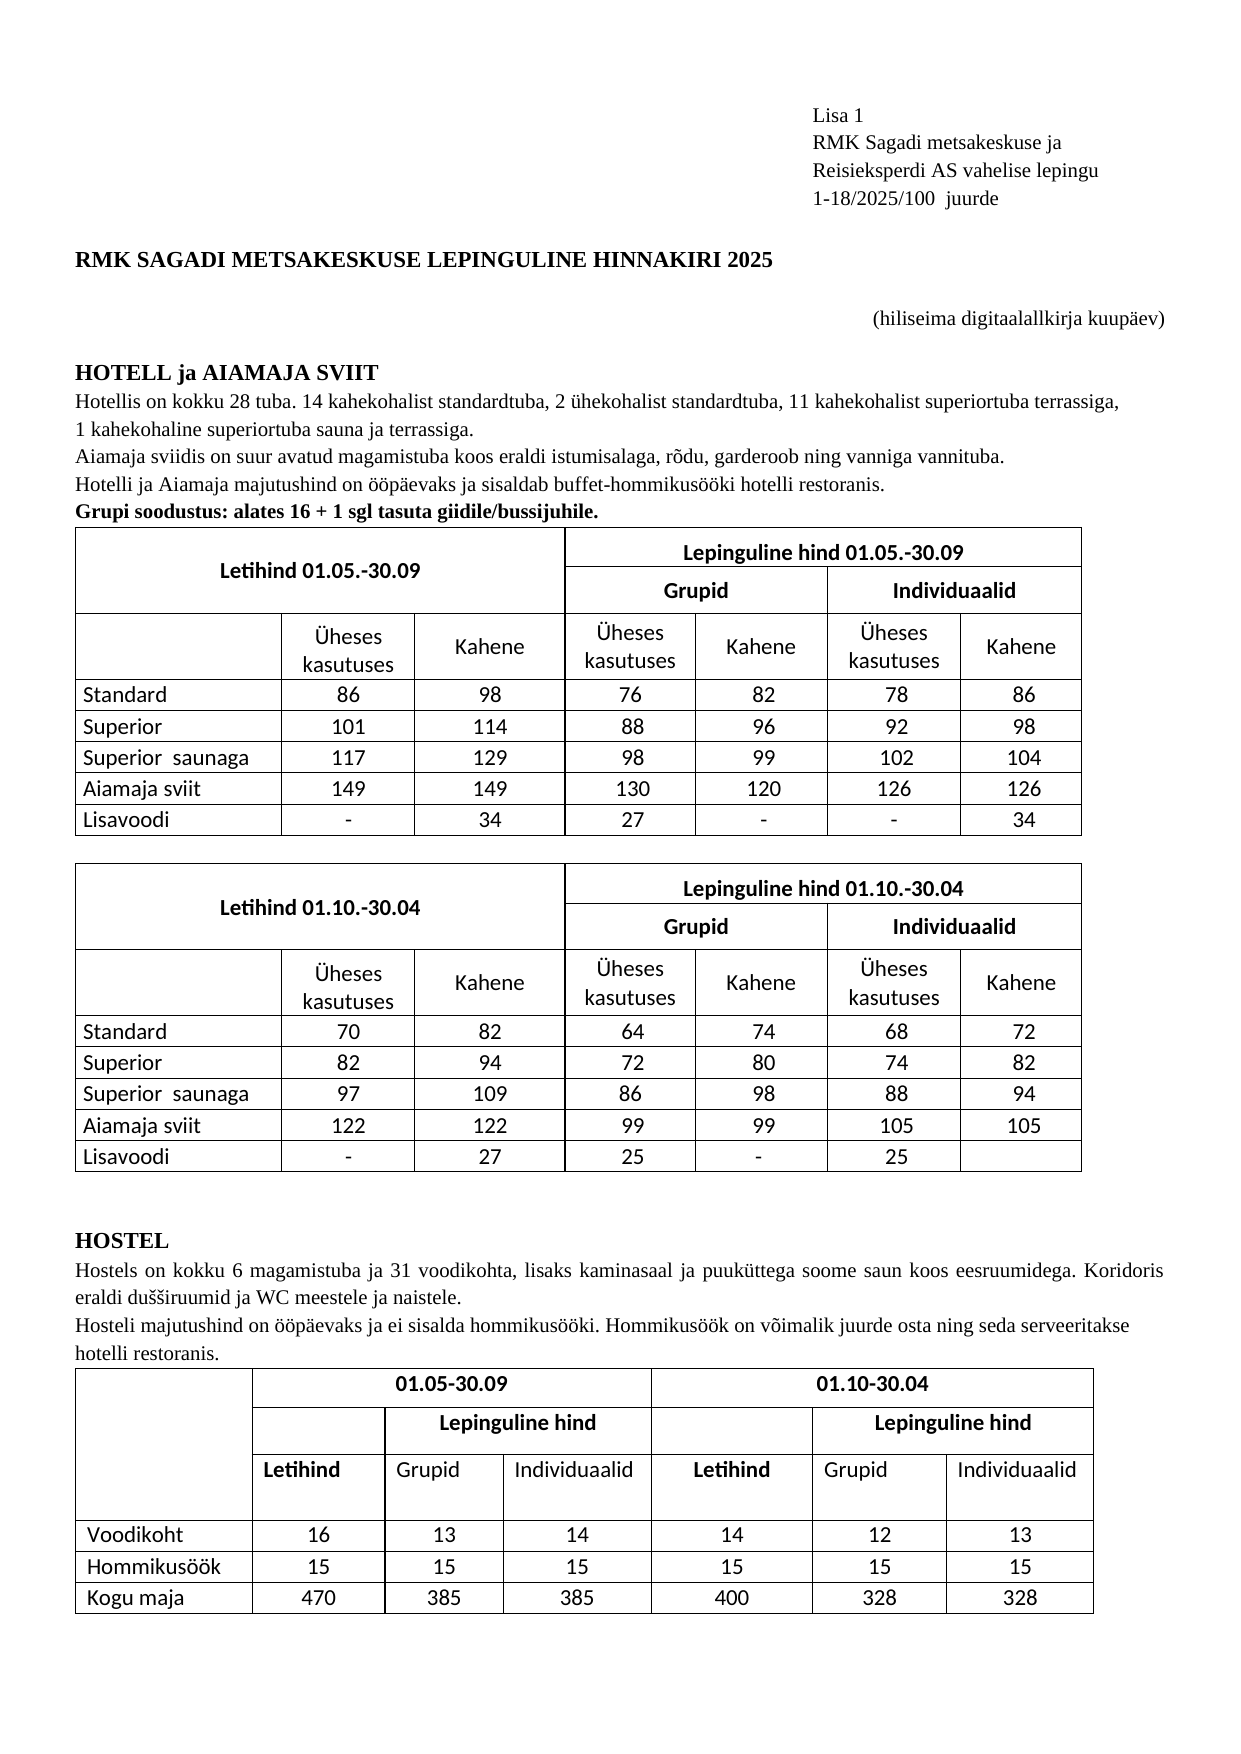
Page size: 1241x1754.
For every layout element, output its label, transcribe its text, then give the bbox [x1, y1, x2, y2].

table_cell Individuaalid [828, 567, 1081, 613]
table_cell Individuaalid [947, 1455, 1093, 1519]
table_cell 86 [282, 680, 414, 710]
table_cell 149 [282, 773, 414, 803]
text 1-18/2025/100 juurde [812, 185, 1165, 209]
table_cell Superior saunaga [76, 1079, 281, 1109]
table_cell 88 [566, 711, 695, 741]
table_cell 99 [566, 1110, 695, 1140]
table_cell Grupid [566, 904, 827, 949]
table_cell 72 [566, 1047, 695, 1077]
table_cell 385 [386, 1583, 503, 1613]
table_cell [76, 614, 281, 678]
table_cell Kahene [696, 950, 827, 1015]
table_cell 109 [415, 1079, 564, 1109]
table_cell 34 [961, 805, 1081, 835]
table_cell 86 [961, 680, 1081, 710]
text Hostels on kokku 6 magamistuba ja 31 voodikohta, lisaks kaminasaal ja puuküttega soome saun koos eesruumidega. Koridoris eraldi dušširuumid ja WC meestele ja naistele. [75, 1258, 1165, 1309]
table_cell Üheses kasutuses [282, 614, 414, 678]
table_cell 94 [961, 1079, 1081, 1109]
table_cell Üheses kasutuses [566, 950, 695, 1015]
table_cell 122 [282, 1110, 414, 1140]
table_cell 82 [696, 680, 827, 710]
table_cell Letihind [652, 1455, 812, 1519]
table_cell 98 [696, 1079, 827, 1109]
table_cell 102 [828, 742, 960, 772]
table_cell [652, 1408, 812, 1454]
table_header Lepinguline hind 01.05.-30.09 [566, 528, 1081, 566]
table_cell Standard [76, 1016, 281, 1046]
text Lisa 1 [75, 103, 1165, 127]
table_cell 328 [947, 1583, 1093, 1613]
table_cell Üheses kasutuses [566, 614, 695, 678]
table_cell 98 [961, 711, 1081, 741]
table_header Letihind 01.05.-30.09 [76, 528, 564, 613]
table_cell - [696, 1141, 827, 1171]
table_cell 86 [566, 1079, 695, 1109]
table_cell 80 [696, 1047, 827, 1077]
table_cell 149 [415, 773, 564, 803]
table_cell Standard [76, 680, 281, 710]
table_cell 12 [813, 1521, 946, 1551]
table_cell Individuaalid [828, 904, 1081, 949]
table_cell 15 [253, 1552, 384, 1582]
table_cell 99 [696, 1110, 827, 1140]
table_cell - [828, 805, 960, 835]
table_cell 114 [415, 711, 564, 741]
table_cell Kahene [415, 950, 564, 1015]
table_cell Individuaalid [504, 1455, 651, 1519]
text 1 kahekohaline superiortuba sauna ja terrassiga. [75, 416, 1165, 441]
table_cell Kahene [696, 614, 827, 678]
table_cell Aiamaja sviit [76, 773, 281, 803]
text Hotellis on kokku 28 tuba. 14 kahekohalist standardtuba, 2 ühekohalist standardtuba, 11 kahekohalist superiortuba terrassiga, [75, 389, 1165, 413]
table_cell 72 [961, 1016, 1081, 1046]
table_cell 14 [652, 1521, 812, 1551]
text Aiamaja sviidis on suur avatud magamistuba koos eraldi istumisalaga, rõdu, garderoob ning vanniga vannituba. [75, 444, 1165, 468]
table_cell 15 [386, 1552, 503, 1582]
table_cell 88 [828, 1079, 960, 1109]
table_cell Lepinguline hind [386, 1408, 651, 1454]
table_cell Lepinguline hind [813, 1408, 1093, 1454]
table_header Lepinguline hind 01.10.-30.04 [566, 864, 1081, 902]
table_cell Kahene [961, 614, 1081, 678]
text Hosteli majutushind on ööpäevaks ja ei sisalda hommikusööki. Hommikusöök on võimalik juurde osta ning seda serveeritakse hotelli restoranis. [75, 1313, 1165, 1364]
table_cell Grupid [813, 1455, 946, 1519]
table_cell 27 [415, 1141, 564, 1171]
table_cell 82 [961, 1047, 1081, 1077]
table_cell 99 [696, 742, 827, 772]
table_cell 13 [947, 1521, 1093, 1551]
table_cell 130 [566, 773, 695, 803]
table_cell 117 [282, 742, 414, 772]
table_cell 385 [504, 1583, 651, 1613]
text HOTELL ja AIAMAJA SVIIT [75, 359, 1165, 385]
text RMK Sagadi metsakeskuse ja Reisieksperdi AS vahelise lepingu [812, 130, 1165, 182]
table_header Letihind 01.10.-30.04 [76, 864, 564, 949]
table_cell 82 [415, 1016, 564, 1046]
table_cell Superior [76, 711, 281, 741]
table_header 01.05-30.09 [253, 1369, 651, 1407]
table_cell Aiamaja sviit [76, 1110, 281, 1140]
table_cell 101 [282, 711, 414, 741]
table_cell - [282, 1141, 414, 1171]
table_cell 25 [828, 1141, 960, 1171]
table_cell Superior [76, 1047, 281, 1077]
table_cell 105 [961, 1110, 1081, 1140]
text (hiliseima digitaalallkirja kuupäev) [75, 305, 1165, 329]
table_cell Üheses kasutuses [828, 950, 960, 1015]
table_cell 82 [282, 1047, 414, 1077]
table_cell Grupid [566, 567, 827, 613]
table_cell 104 [961, 742, 1081, 772]
table_cell Üheses kasutuses [828, 614, 960, 678]
table_cell 120 [696, 773, 827, 803]
table_cell 25 [566, 1141, 695, 1171]
table_cell 74 [696, 1016, 827, 1046]
table_cell Voodikoht [76, 1521, 252, 1551]
table_cell 96 [696, 711, 827, 741]
table_cell 129 [415, 742, 564, 772]
table_cell Kahene [961, 950, 1081, 1015]
table_cell Hommikusöök [76, 1552, 252, 1582]
table_cell 97 [282, 1079, 414, 1109]
table_cell 76 [566, 680, 695, 710]
text HOSTEL [75, 1227, 1165, 1254]
table_cell 400 [652, 1583, 812, 1613]
table_cell 78 [828, 680, 960, 710]
table_cell 126 [961, 773, 1081, 803]
table_cell Kogu maja [76, 1583, 252, 1613]
text RMK SAGADI METSAKESKUSE LEPINGULINE HINNAKIRI 2025 [75, 246, 1165, 272]
table_cell Lisavoodi [76, 805, 281, 835]
table_cell 92 [828, 711, 960, 741]
table_cell 74 [828, 1047, 960, 1077]
table_cell 15 [504, 1552, 651, 1582]
table_cell 98 [415, 680, 564, 710]
table_cell 13 [386, 1521, 503, 1551]
table_cell Superior saunaga [76, 742, 281, 772]
table_cell Grupid [386, 1455, 503, 1519]
table_cell 34 [415, 805, 564, 835]
table_cell 64 [566, 1016, 695, 1046]
table_cell 15 [947, 1552, 1093, 1582]
table_cell Lisavoodi [76, 1141, 281, 1171]
table_cell 94 [415, 1047, 564, 1077]
table_cell 470 [253, 1583, 384, 1613]
table_header 01.10-30.04 [652, 1369, 1093, 1407]
table_cell 105 [828, 1110, 960, 1140]
table_cell 15 [652, 1552, 812, 1582]
table_cell - [282, 805, 414, 835]
table_cell 68 [828, 1016, 960, 1046]
table_cell 70 [282, 1016, 414, 1046]
table_header [76, 1369, 252, 1519]
table_cell 126 [828, 773, 960, 803]
text Grupi soodustus: alates 16 + 1 sgl tasuta giidile/bussijuhile. [75, 499, 1165, 523]
table_cell 15 [813, 1552, 946, 1582]
table_cell Letihind [253, 1455, 384, 1519]
table_cell 27 [566, 805, 695, 835]
table_cell Kahene [415, 614, 564, 678]
table_cell - [696, 805, 827, 835]
table_cell 122 [415, 1110, 564, 1140]
table_cell [961, 1141, 1081, 1171]
table_cell 14 [504, 1521, 651, 1551]
table_cell [253, 1408, 384, 1454]
text Hotelli ja Aiamaja majutushind on ööpäevaks ja sisaldab buffet-hommikusööki hotelli restoranis. [75, 472, 1165, 496]
table_cell Üheses kasutuses [282, 950, 414, 1015]
table_cell 328 [813, 1583, 946, 1613]
table_cell 16 [253, 1521, 384, 1551]
table_cell [76, 950, 281, 1015]
table_cell 98 [566, 742, 695, 772]
